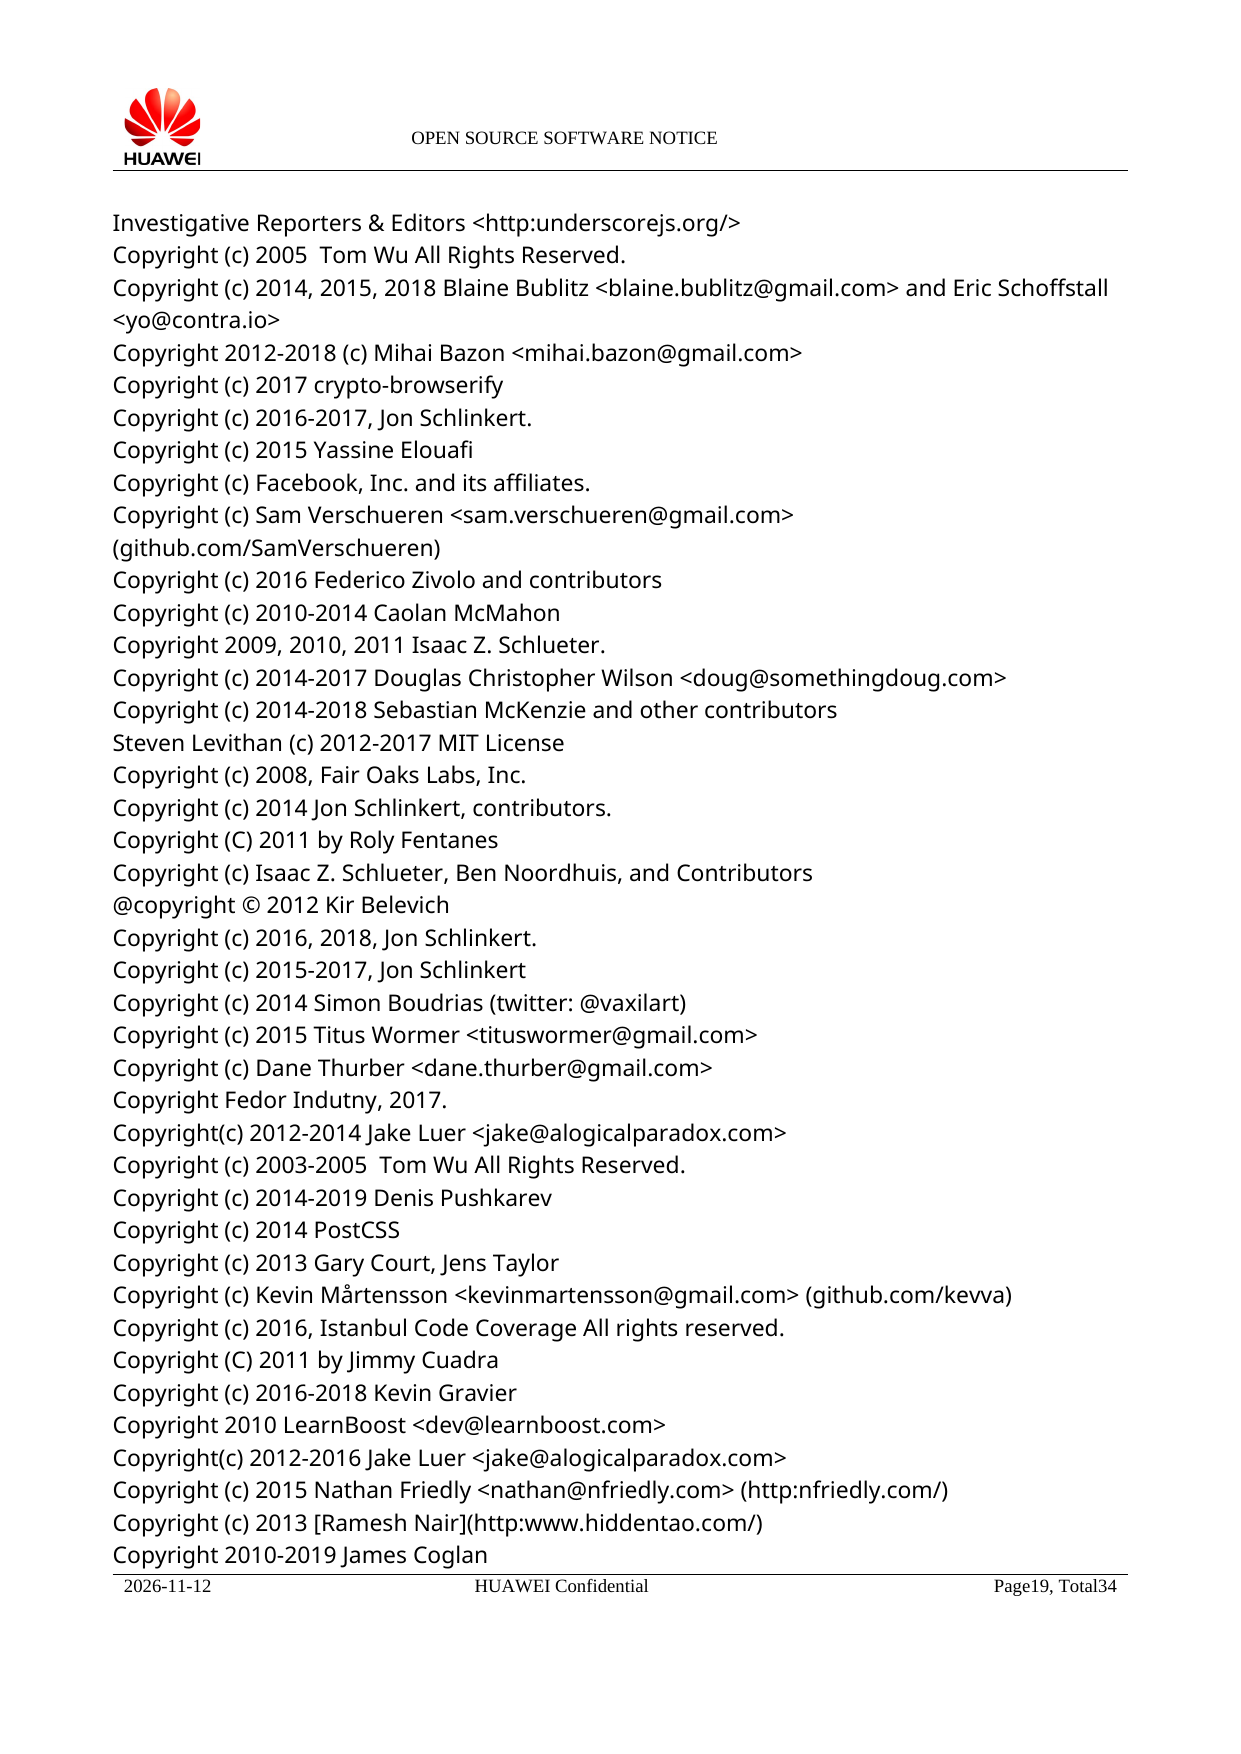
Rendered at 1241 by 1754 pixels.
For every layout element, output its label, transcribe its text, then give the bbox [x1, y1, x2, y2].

picture [124, 88, 201, 165]
